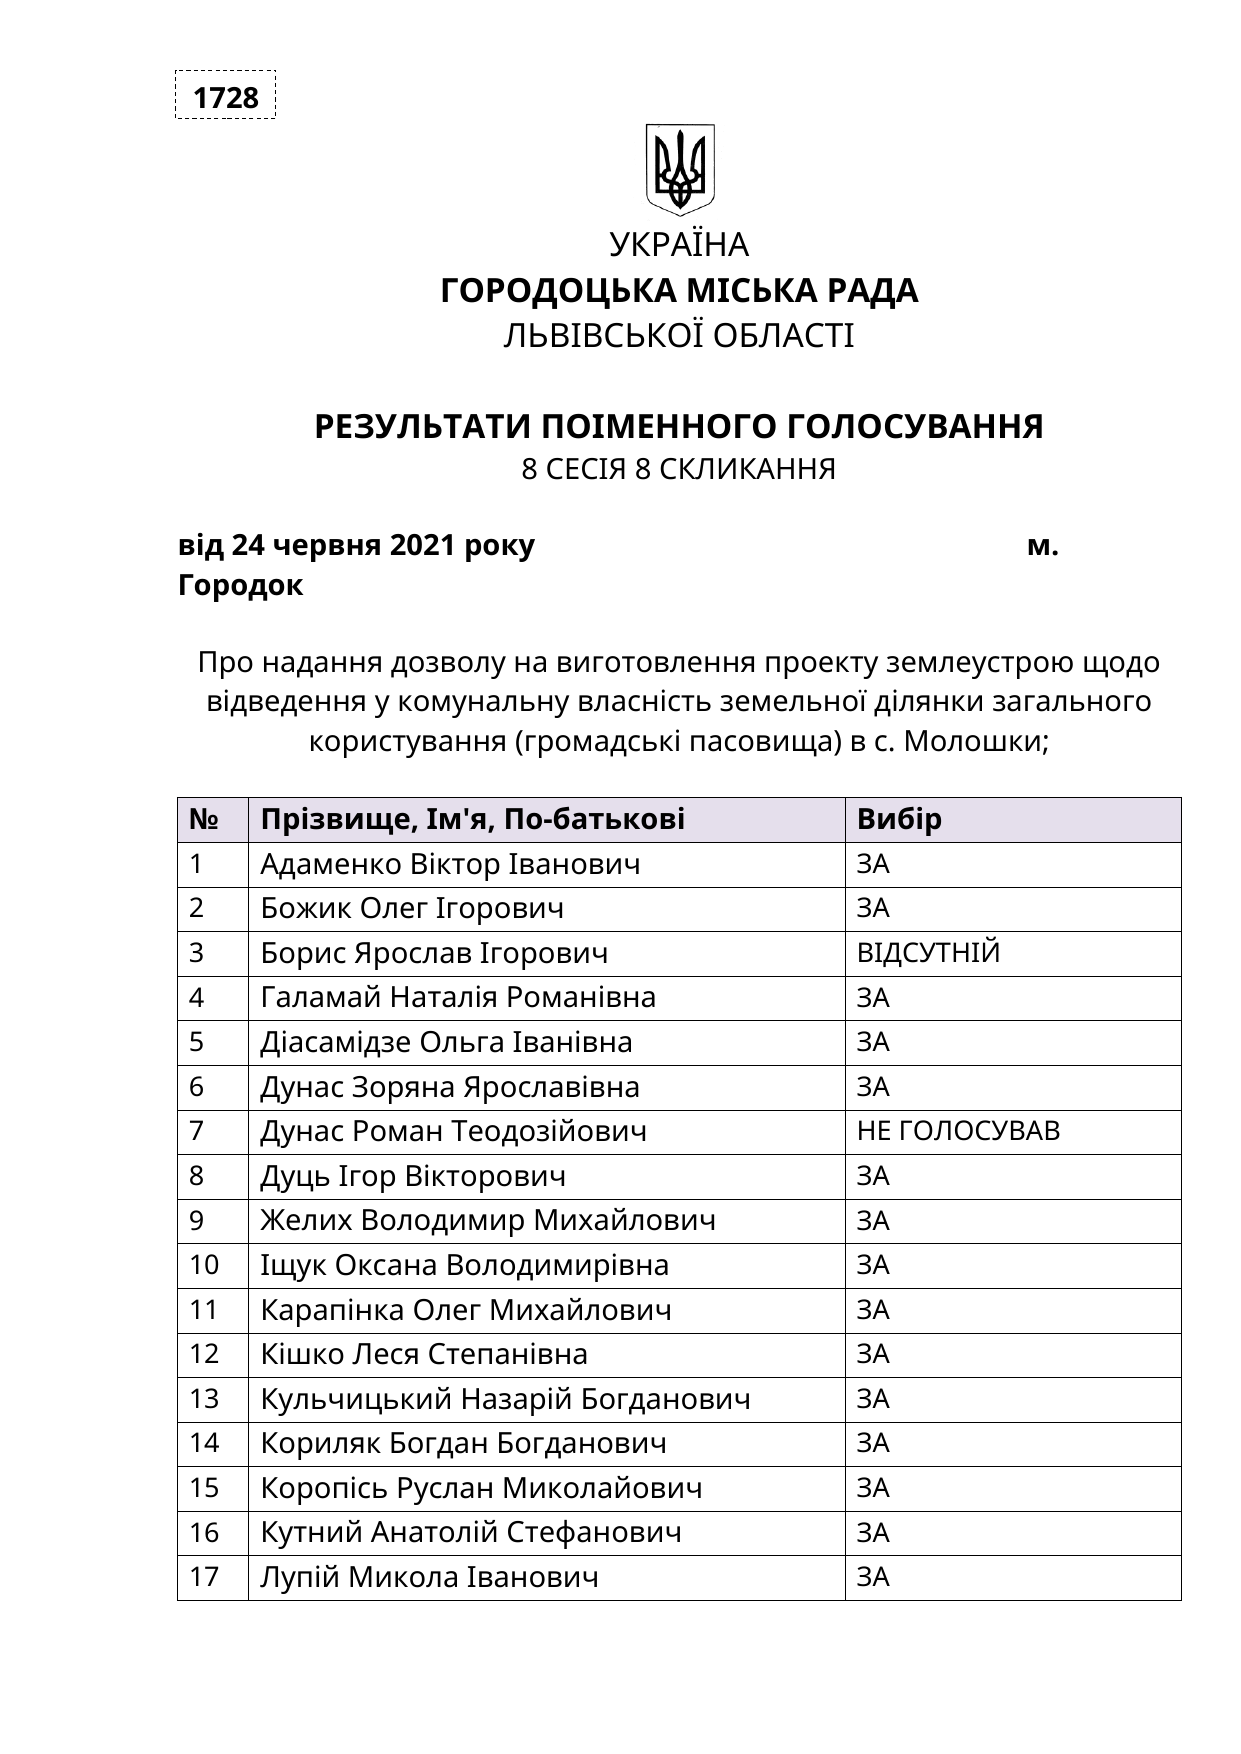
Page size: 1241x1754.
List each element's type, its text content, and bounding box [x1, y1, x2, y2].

table_cell ЗА [846, 1155, 1181, 1199]
table_header № [178, 798, 248, 842]
text ГОРОДОЦЬКА МІСЬКА РАДА [177, 266, 1181, 312]
text ЛЬВІВСЬКОЇ ОБЛАСТІ [177, 312, 1181, 357]
table_cell ЗА [846, 1244, 1181, 1288]
table_cell Галамай Наталія Романівна [249, 977, 845, 1020]
table_cell Желих Володимир Михайлович [249, 1200, 845, 1243]
table_cell 4 [178, 977, 248, 1020]
table_cell Дунас Зоряна Ярославівна [249, 1066, 845, 1109]
table_cell ЗА [846, 1423, 1181, 1466]
table_cell ЗА [846, 1289, 1181, 1332]
table_cell ЗА [846, 888, 1181, 931]
table_cell ЗА [846, 1556, 1181, 1600]
table_cell ЗА [846, 843, 1181, 887]
table_cell Борис Ярослав Ігорович [249, 932, 845, 976]
text Про надання дозволу на виготовлення проекту землеустрою щодо відведення у комунальну власність земельної ділянки загального користування (громадські пасовища) в с. Молошки; [177, 641, 1181, 760]
table_cell 17 [178, 1556, 248, 1600]
table_cell Кутний Анатолій Стефанович [249, 1512, 845, 1555]
table_cell 11 [178, 1289, 248, 1332]
table_cell 3 [178, 932, 248, 976]
table_cell Діасамідзе Ольга Іванівна [249, 1021, 845, 1065]
table_cell 5 [178, 1021, 248, 1065]
table_cell 6 [178, 1066, 248, 1109]
table_header Вибір [846, 798, 1181, 842]
table_cell 15 [178, 1467, 248, 1511]
table_cell Коропісь Руслан Миколайович [249, 1467, 845, 1511]
table_cell ЗА [846, 1066, 1181, 1109]
text РЕЗУЛЬТАТИ ПОІМЕННОГО ГОЛОСУВАННЯ [177, 403, 1181, 448]
table_cell 7 [178, 1111, 248, 1154]
table_cell Кориляк Богдан Богданович [249, 1423, 845, 1466]
text від 24 червня 2021 року м. Городок [177, 525, 1181, 604]
table_cell ЗА [846, 1467, 1181, 1511]
table_cell ЗА [846, 1200, 1181, 1243]
table_cell ЗА [846, 1512, 1181, 1555]
table_cell Кішко Леся Степанівна [249, 1334, 845, 1377]
table_cell ЗА [846, 977, 1181, 1020]
table_cell НЕ ГОЛОСУВАВ [846, 1111, 1181, 1154]
table_cell Кульчицький Назарій Богданович [249, 1378, 845, 1422]
table_cell 16 [178, 1512, 248, 1555]
table_cell ЗА [846, 1021, 1181, 1065]
table_cell ВІДСУТНІЙ [846, 932, 1181, 976]
text 8 СЕСІЯ 8 СКЛИКАННЯ [177, 448, 1181, 488]
table_cell Дуць Ігор Вікторович [249, 1155, 845, 1199]
table_cell 13 [178, 1378, 248, 1422]
table_cell 10 [178, 1244, 248, 1288]
table_cell Лупій Микола Іванович [249, 1556, 845, 1600]
table_header Прізвище, Ім'я, По-батькові [249, 798, 845, 842]
table_cell Карапінка Олег Михайлович [249, 1289, 845, 1332]
table_cell ЗА [846, 1334, 1181, 1377]
table_cell Божик Олег Ігорович [249, 888, 845, 931]
table_cell Дунас Роман Теодозійович [249, 1111, 845, 1154]
table_cell 12 [178, 1334, 248, 1377]
table_cell Іщук Оксана Володимирівна [249, 1244, 845, 1288]
table_cell ЗА [846, 1378, 1181, 1422]
table_cell 8 [178, 1155, 248, 1199]
table_cell 9 [178, 1200, 248, 1243]
table_cell 1 [178, 843, 248, 887]
text УКРАЇНА [177, 221, 1181, 266]
picture [633, 118, 726, 221]
table_cell 14 [178, 1423, 248, 1466]
table_cell Адаменко Віктор Іванович [249, 843, 845, 887]
table_cell 2 [178, 888, 248, 931]
